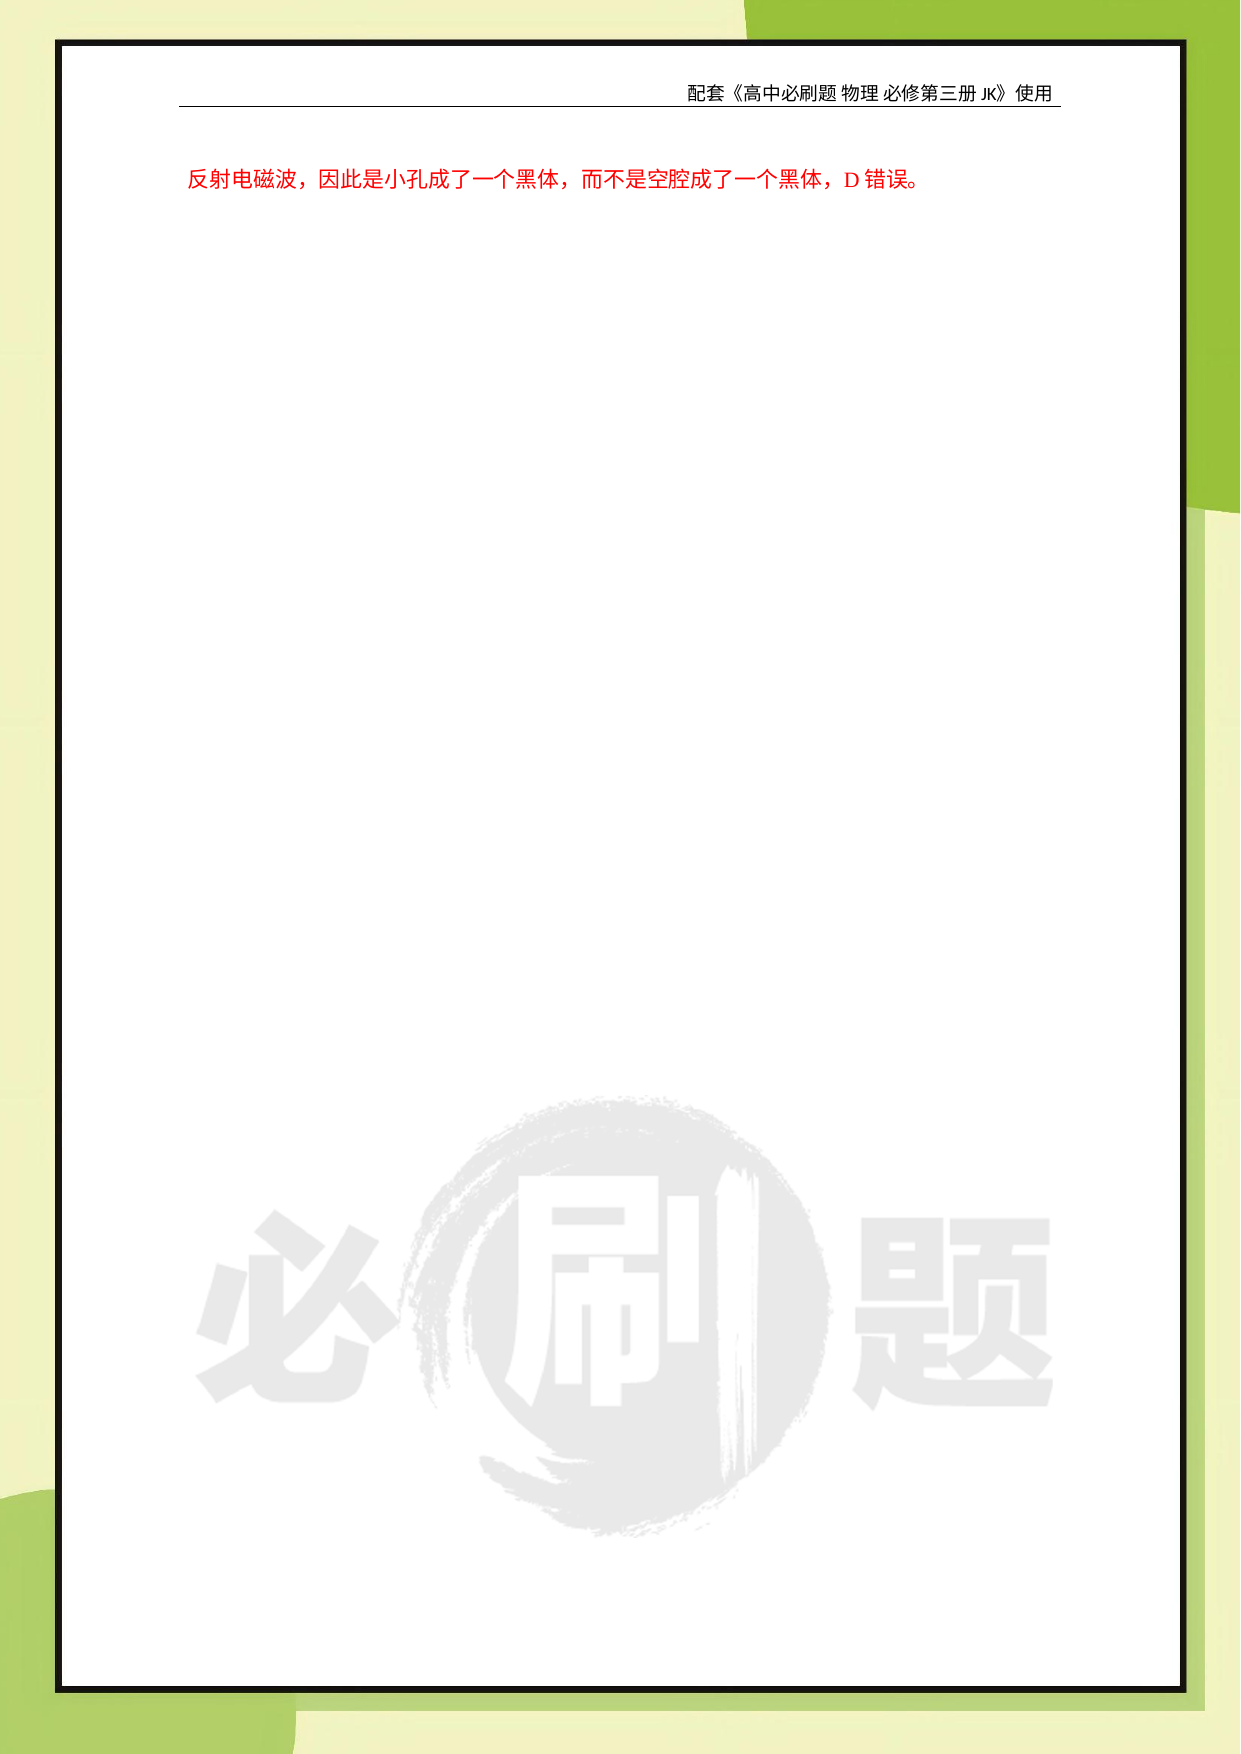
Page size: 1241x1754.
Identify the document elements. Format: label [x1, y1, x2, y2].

picture [0, 0, 1241, 1754]
text [187, 162, 1053, 194]
